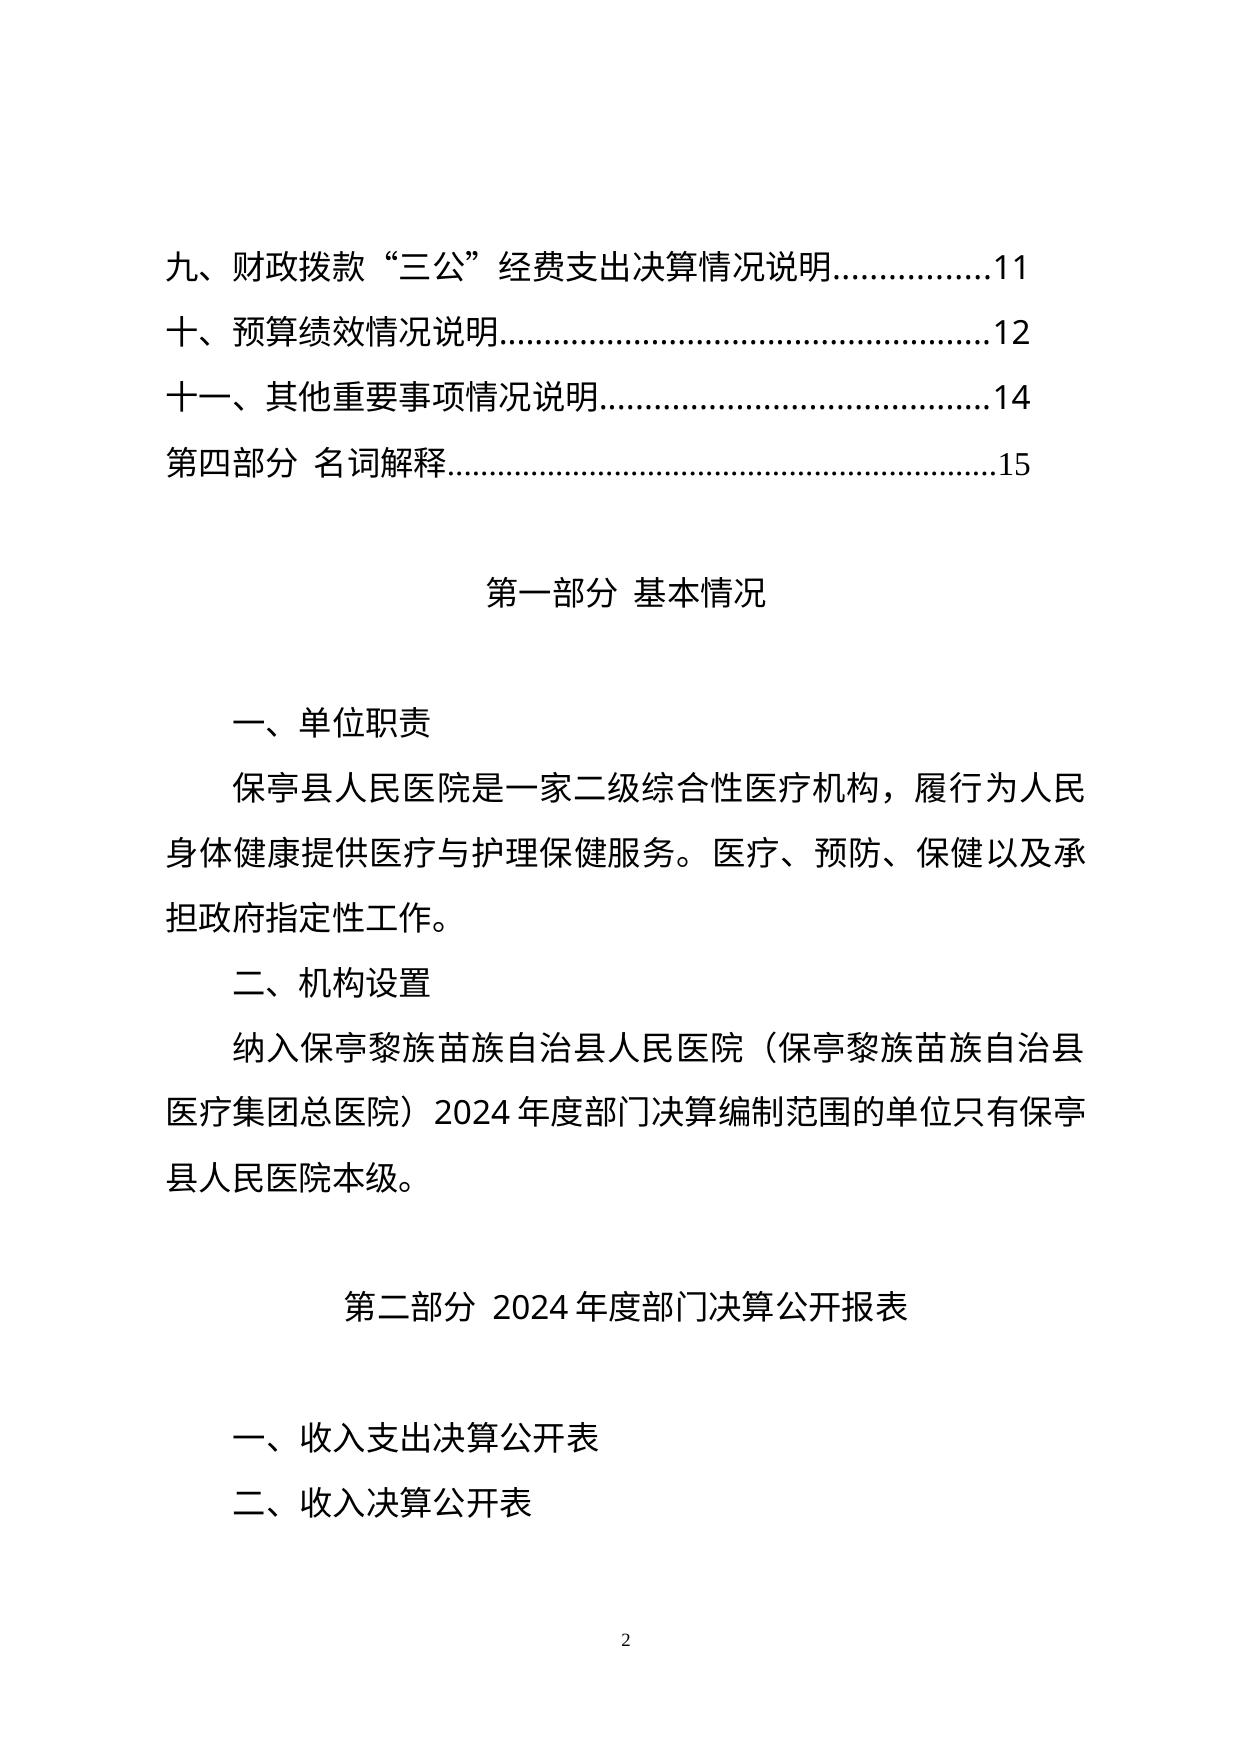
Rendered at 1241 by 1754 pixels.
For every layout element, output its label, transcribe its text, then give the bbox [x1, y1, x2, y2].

text 九、财政拨款“三公”经费支出决算情况说明 11 [165, 233, 1087, 298]
text 第四部分 名词解释 15 [165, 428, 1087, 493]
text 二、机构设置 [165, 948, 1087, 1013]
text 纳入保亭黎族苗族自治县人民医院（保亭黎族苗族自治县医疗集团总医院）2024年度部门决算编制范围的单位只有保亭县人民医院本级。 [165, 1013, 1087, 1208]
list 单位职责 [165, 688, 1087, 753]
text 第二部分 2024年度部门决算公开报表 [165, 1273, 1087, 1338]
text 保亭县人民医院是一家二级综合性医疗机构，履行为人民身体健康提供医疗与护理保健服务。医疗、预防、保健以及承担政府指定性工作。 [165, 753, 1087, 948]
text 十、预算绩效情况说明 12 [165, 298, 1087, 363]
text 一、收入支出决算公开表 [165, 1403, 1087, 1468]
text 十一、其他重要事项情况说明 14 [165, 363, 1087, 428]
text 二、收入决算公开表 [165, 1468, 1087, 1533]
text 第一部分 基本情况 [165, 558, 1087, 623]
